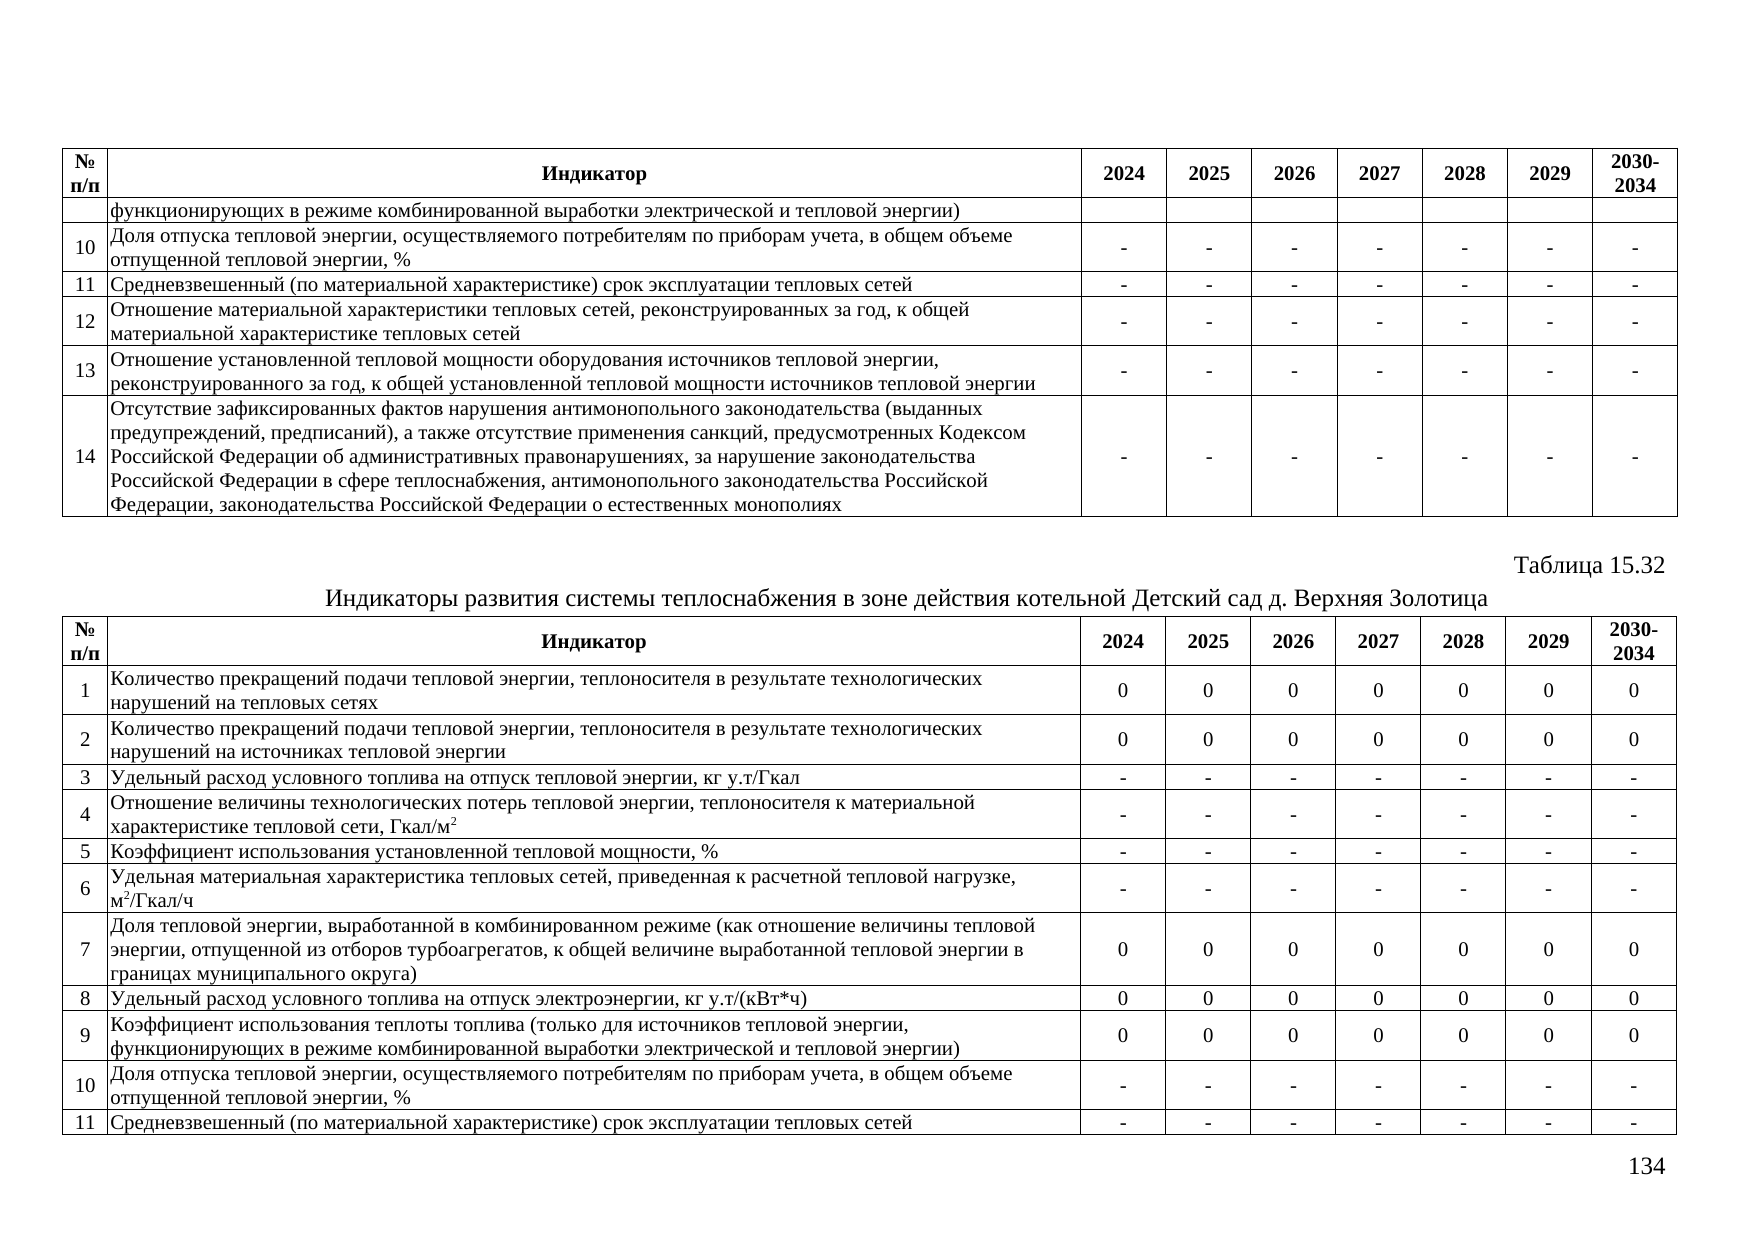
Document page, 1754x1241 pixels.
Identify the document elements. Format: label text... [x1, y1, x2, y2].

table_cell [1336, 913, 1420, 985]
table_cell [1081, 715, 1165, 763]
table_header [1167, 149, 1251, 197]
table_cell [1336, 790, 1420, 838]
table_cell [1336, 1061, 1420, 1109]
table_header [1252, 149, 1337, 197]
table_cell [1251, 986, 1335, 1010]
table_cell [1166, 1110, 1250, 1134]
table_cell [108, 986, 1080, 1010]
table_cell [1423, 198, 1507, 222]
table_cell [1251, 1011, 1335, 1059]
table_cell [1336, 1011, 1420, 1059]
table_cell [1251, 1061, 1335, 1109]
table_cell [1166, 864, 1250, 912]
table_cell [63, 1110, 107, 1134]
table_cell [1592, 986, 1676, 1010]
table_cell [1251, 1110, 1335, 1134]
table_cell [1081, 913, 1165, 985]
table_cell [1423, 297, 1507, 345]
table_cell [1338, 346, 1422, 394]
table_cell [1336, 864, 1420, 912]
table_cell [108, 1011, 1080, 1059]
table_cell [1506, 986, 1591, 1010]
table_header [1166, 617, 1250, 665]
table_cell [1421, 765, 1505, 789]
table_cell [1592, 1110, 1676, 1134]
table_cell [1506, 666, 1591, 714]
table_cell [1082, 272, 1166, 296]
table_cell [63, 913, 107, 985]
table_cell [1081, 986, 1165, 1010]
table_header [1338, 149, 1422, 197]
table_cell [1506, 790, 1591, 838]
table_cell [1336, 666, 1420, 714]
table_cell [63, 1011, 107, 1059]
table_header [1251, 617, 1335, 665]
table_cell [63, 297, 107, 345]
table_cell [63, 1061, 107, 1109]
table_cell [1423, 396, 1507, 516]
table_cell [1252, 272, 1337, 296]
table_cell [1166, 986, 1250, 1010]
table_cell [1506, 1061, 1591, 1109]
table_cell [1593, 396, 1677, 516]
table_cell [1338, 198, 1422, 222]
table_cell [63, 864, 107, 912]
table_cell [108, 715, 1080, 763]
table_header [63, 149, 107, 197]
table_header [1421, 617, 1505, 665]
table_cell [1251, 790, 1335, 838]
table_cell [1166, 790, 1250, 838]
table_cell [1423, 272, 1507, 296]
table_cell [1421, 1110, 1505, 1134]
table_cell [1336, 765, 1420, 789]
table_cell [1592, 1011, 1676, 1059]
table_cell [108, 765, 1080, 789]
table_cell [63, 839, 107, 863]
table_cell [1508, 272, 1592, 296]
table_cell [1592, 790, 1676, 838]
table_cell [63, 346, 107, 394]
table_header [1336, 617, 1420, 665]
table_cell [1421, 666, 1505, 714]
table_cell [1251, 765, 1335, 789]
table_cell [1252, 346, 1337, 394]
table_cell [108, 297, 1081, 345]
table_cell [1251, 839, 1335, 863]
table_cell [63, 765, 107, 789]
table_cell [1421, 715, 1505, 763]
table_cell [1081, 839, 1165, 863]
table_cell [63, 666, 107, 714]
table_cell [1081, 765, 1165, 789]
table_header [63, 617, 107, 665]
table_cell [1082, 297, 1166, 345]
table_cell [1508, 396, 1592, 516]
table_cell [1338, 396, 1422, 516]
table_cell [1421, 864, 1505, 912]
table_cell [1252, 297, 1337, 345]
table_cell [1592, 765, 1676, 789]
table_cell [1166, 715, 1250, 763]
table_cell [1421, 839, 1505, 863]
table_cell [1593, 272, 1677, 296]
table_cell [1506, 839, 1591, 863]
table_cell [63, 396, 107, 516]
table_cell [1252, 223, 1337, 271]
text Таблица 15.32 [148, 550, 1665, 579]
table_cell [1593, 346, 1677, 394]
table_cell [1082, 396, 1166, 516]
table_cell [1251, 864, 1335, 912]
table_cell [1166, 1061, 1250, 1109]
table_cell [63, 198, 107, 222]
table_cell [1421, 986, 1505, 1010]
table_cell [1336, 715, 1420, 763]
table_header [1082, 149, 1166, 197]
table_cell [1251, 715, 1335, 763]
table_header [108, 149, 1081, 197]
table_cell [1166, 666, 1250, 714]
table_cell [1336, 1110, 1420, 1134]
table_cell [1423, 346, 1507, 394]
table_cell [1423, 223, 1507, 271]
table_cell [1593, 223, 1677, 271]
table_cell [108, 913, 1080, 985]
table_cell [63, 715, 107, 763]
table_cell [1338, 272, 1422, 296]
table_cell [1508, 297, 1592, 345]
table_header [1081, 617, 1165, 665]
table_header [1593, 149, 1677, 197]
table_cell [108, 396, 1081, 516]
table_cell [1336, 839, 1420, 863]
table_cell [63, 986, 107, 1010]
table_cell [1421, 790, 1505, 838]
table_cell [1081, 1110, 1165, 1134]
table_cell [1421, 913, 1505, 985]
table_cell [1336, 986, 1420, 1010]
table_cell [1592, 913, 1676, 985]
text Индикаторы развития системы теплоснабжения в зоне действия котельной Детский сад д. Верхняя Золотица [148, 583, 1665, 612]
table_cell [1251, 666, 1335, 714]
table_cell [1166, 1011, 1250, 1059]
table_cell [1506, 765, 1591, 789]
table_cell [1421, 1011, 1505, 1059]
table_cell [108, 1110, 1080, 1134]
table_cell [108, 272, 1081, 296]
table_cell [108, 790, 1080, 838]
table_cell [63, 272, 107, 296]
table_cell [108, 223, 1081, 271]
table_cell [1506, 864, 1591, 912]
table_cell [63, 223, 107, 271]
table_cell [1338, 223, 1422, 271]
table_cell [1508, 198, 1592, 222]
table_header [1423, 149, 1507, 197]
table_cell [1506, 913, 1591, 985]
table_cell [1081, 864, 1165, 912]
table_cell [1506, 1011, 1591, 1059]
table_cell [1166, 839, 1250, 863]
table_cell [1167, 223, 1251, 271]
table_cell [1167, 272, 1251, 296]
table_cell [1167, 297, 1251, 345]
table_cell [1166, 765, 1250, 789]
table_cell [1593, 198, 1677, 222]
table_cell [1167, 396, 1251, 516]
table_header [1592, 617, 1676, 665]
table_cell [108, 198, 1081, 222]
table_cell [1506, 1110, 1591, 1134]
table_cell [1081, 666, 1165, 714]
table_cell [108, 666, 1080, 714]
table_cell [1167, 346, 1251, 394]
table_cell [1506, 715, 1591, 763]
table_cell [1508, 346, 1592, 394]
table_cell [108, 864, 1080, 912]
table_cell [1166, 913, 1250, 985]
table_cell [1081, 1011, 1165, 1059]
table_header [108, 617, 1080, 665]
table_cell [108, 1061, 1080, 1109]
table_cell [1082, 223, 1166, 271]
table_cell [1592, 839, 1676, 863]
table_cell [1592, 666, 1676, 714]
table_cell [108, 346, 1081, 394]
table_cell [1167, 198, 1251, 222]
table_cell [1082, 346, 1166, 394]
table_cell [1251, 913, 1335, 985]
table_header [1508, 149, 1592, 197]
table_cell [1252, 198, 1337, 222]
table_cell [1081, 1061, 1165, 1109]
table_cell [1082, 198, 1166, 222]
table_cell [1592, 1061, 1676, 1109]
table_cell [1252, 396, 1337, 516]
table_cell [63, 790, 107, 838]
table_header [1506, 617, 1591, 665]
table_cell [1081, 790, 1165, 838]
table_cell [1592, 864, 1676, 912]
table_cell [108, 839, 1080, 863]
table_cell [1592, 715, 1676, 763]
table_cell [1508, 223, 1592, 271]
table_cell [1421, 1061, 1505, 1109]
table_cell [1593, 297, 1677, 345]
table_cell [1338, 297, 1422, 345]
